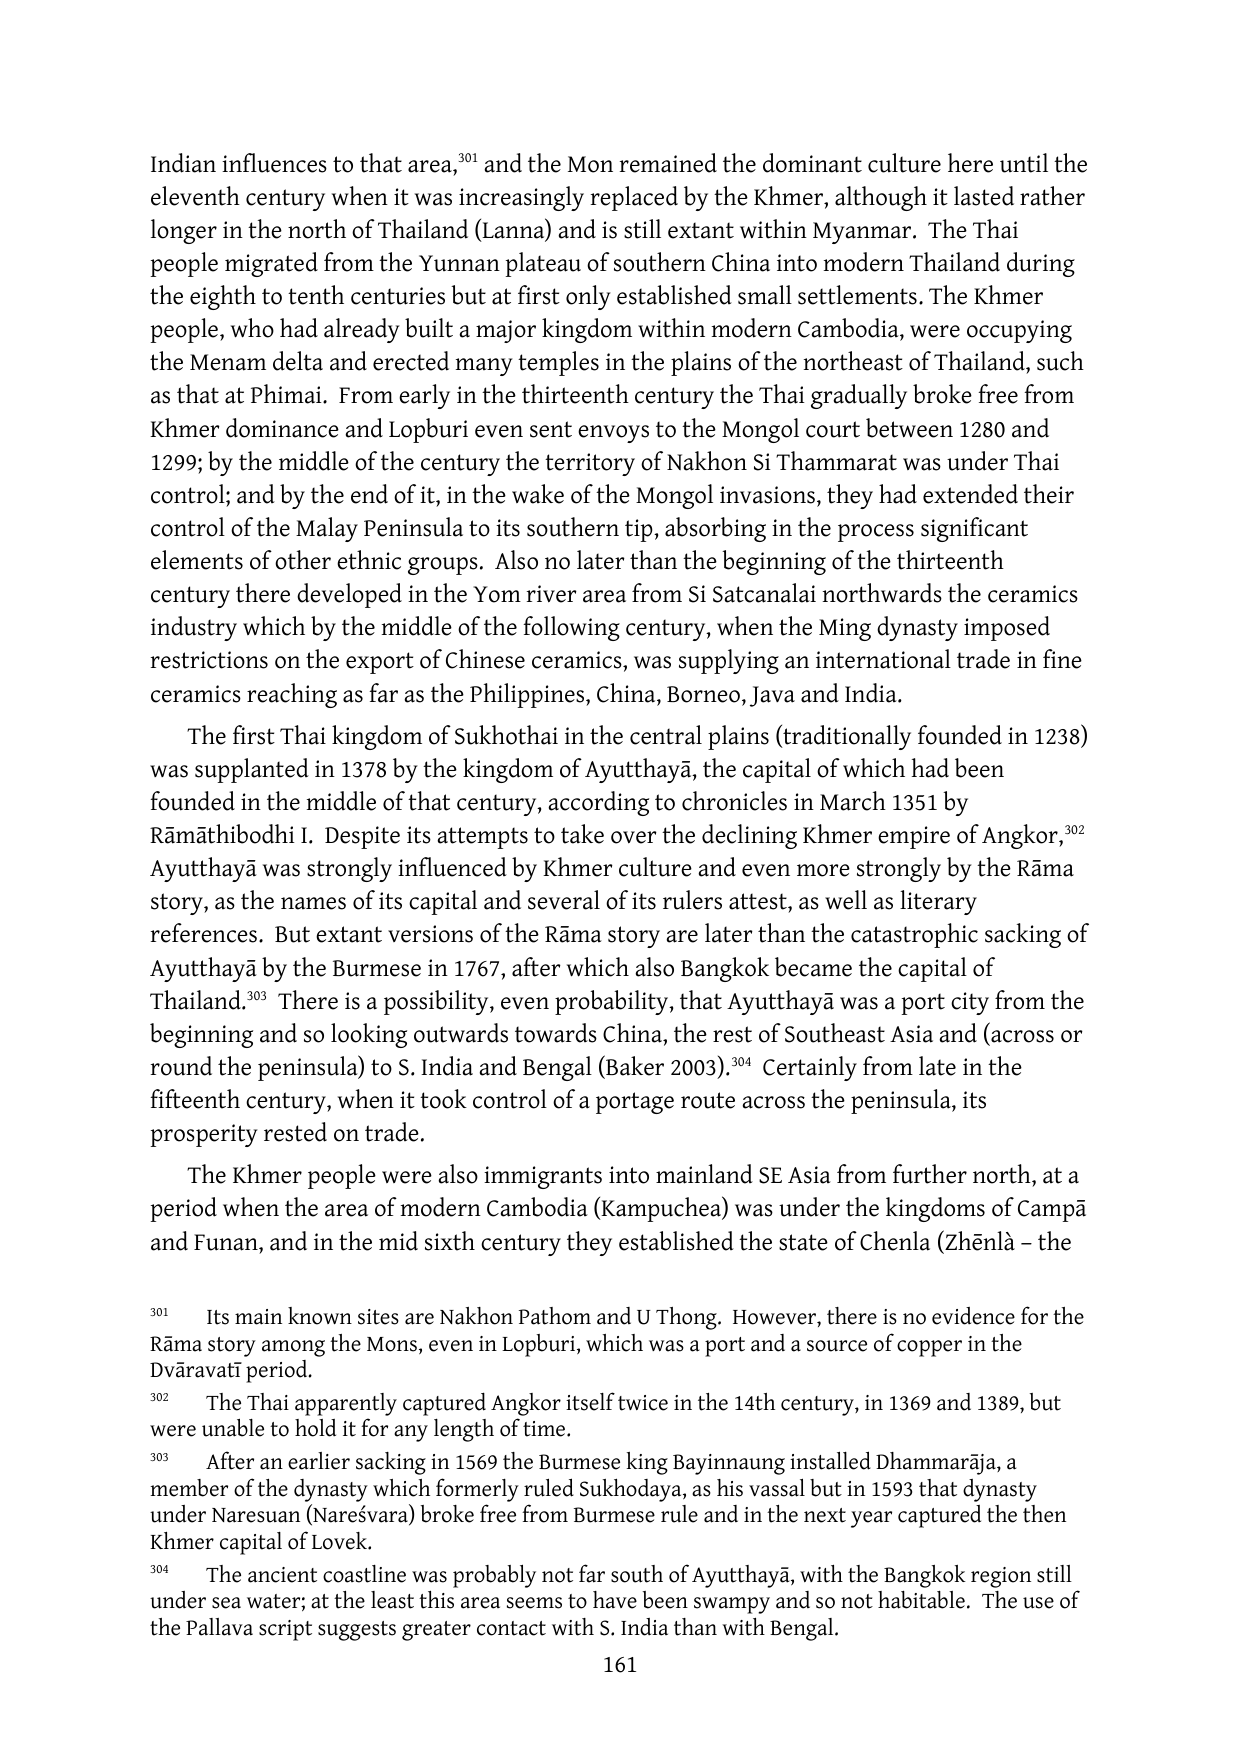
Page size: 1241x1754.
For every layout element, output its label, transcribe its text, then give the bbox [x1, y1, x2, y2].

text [150, 150, 1090, 709]
text The first Thai kingdom of Sukhothai in the central plains (traditionally founded in 1238) was supplanted in 1378 by the kingdom of Ayutthayā, the capital of which had been founded in the middle of that century, according to chronicles in March 1351 by Rāmāthibodhi I. Despite its attempts to take over the declining Khmer empire of Angkor, Ayutthayā was strongly influenced by Khmer culture and even more strongly by the Rāma story, as the names of its capital and several of its rulers attest, as well as literary references. But extant versions of the Rāma story are later than the catastrophic sacking of Ayutthayā by the Burmese in 1767, after which also Bangkok became the capital of Thailand. There is a possibility, even probability, that Ayutthayā was a port city from the beginning and so looking outwards towards China, the rest of Southeast Asia and (across or round the peninsula) to S. India and Bengal (Baker 2003). Certainly from late in the fifteenth century, when it took control of a portage route across the peninsula, its prosperity rested on trade. [150, 722, 1090, 1148]
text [150, 1162, 1090, 1257]
